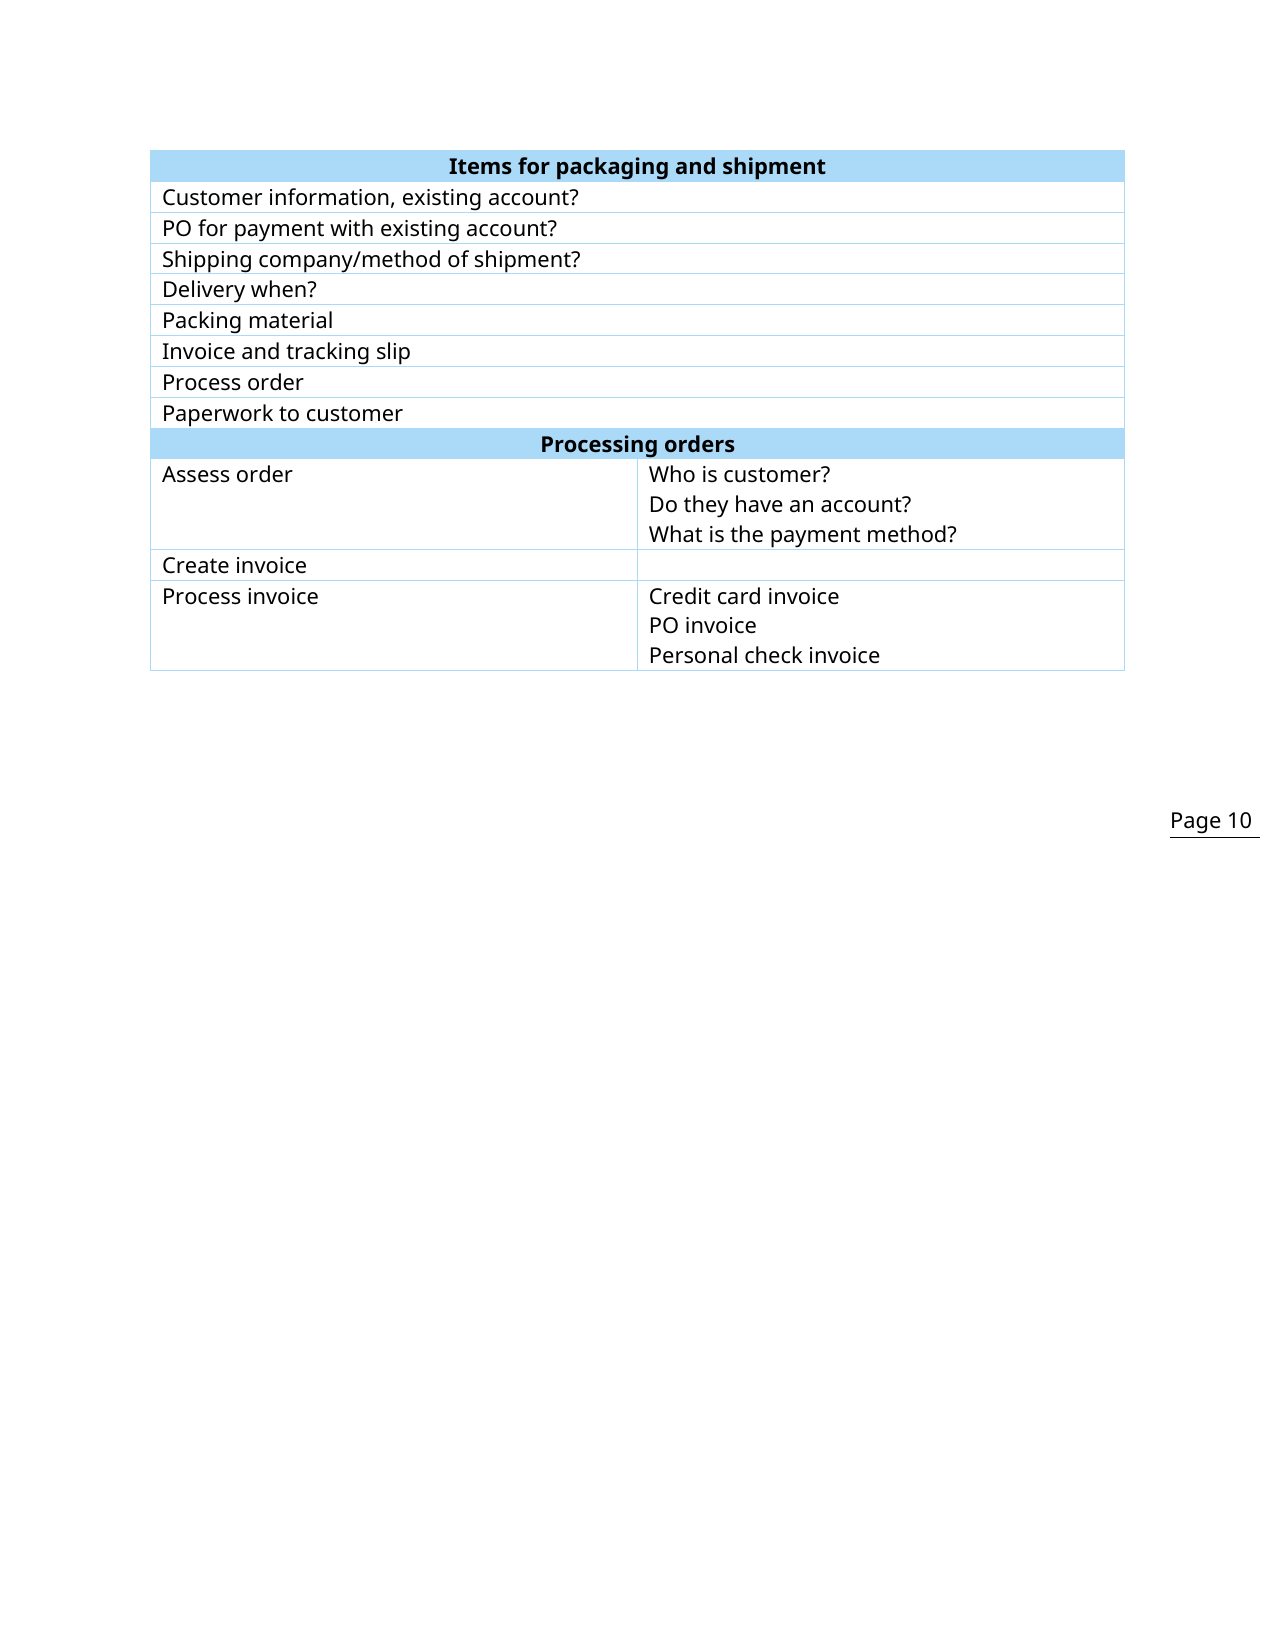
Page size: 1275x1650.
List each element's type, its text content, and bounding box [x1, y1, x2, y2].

table_cell Paperwork to customer [151, 398, 1124, 427]
table_cell Who is customer? Do they have an account? What is the payment method? [638, 459, 1124, 549]
table_cell Packing material [151, 305, 1124, 335]
table_cell Create invoice [151, 550, 637, 579]
table_cell Customer information, existing account? [151, 182, 1124, 212]
table_cell Invoice and tracking slip [151, 336, 1124, 366]
table_cell Credit card invoice PO invoice Personal check invoice [638, 581, 1124, 670]
table_cell PO for payment with existing account? [151, 213, 1124, 242]
table_cell Process order [151, 367, 1124, 397]
table_cell Assess order [151, 459, 637, 549]
table_cell Items for packaging and shipment [151, 151, 1124, 181]
table_cell Shipping company/method of shipment? [151, 244, 1124, 273]
table_cell Process invoice [151, 581, 637, 670]
table_cell Processing orders [151, 429, 1124, 458]
table_cell Delivery when? [151, 274, 1124, 304]
table_cell [638, 550, 1124, 579]
